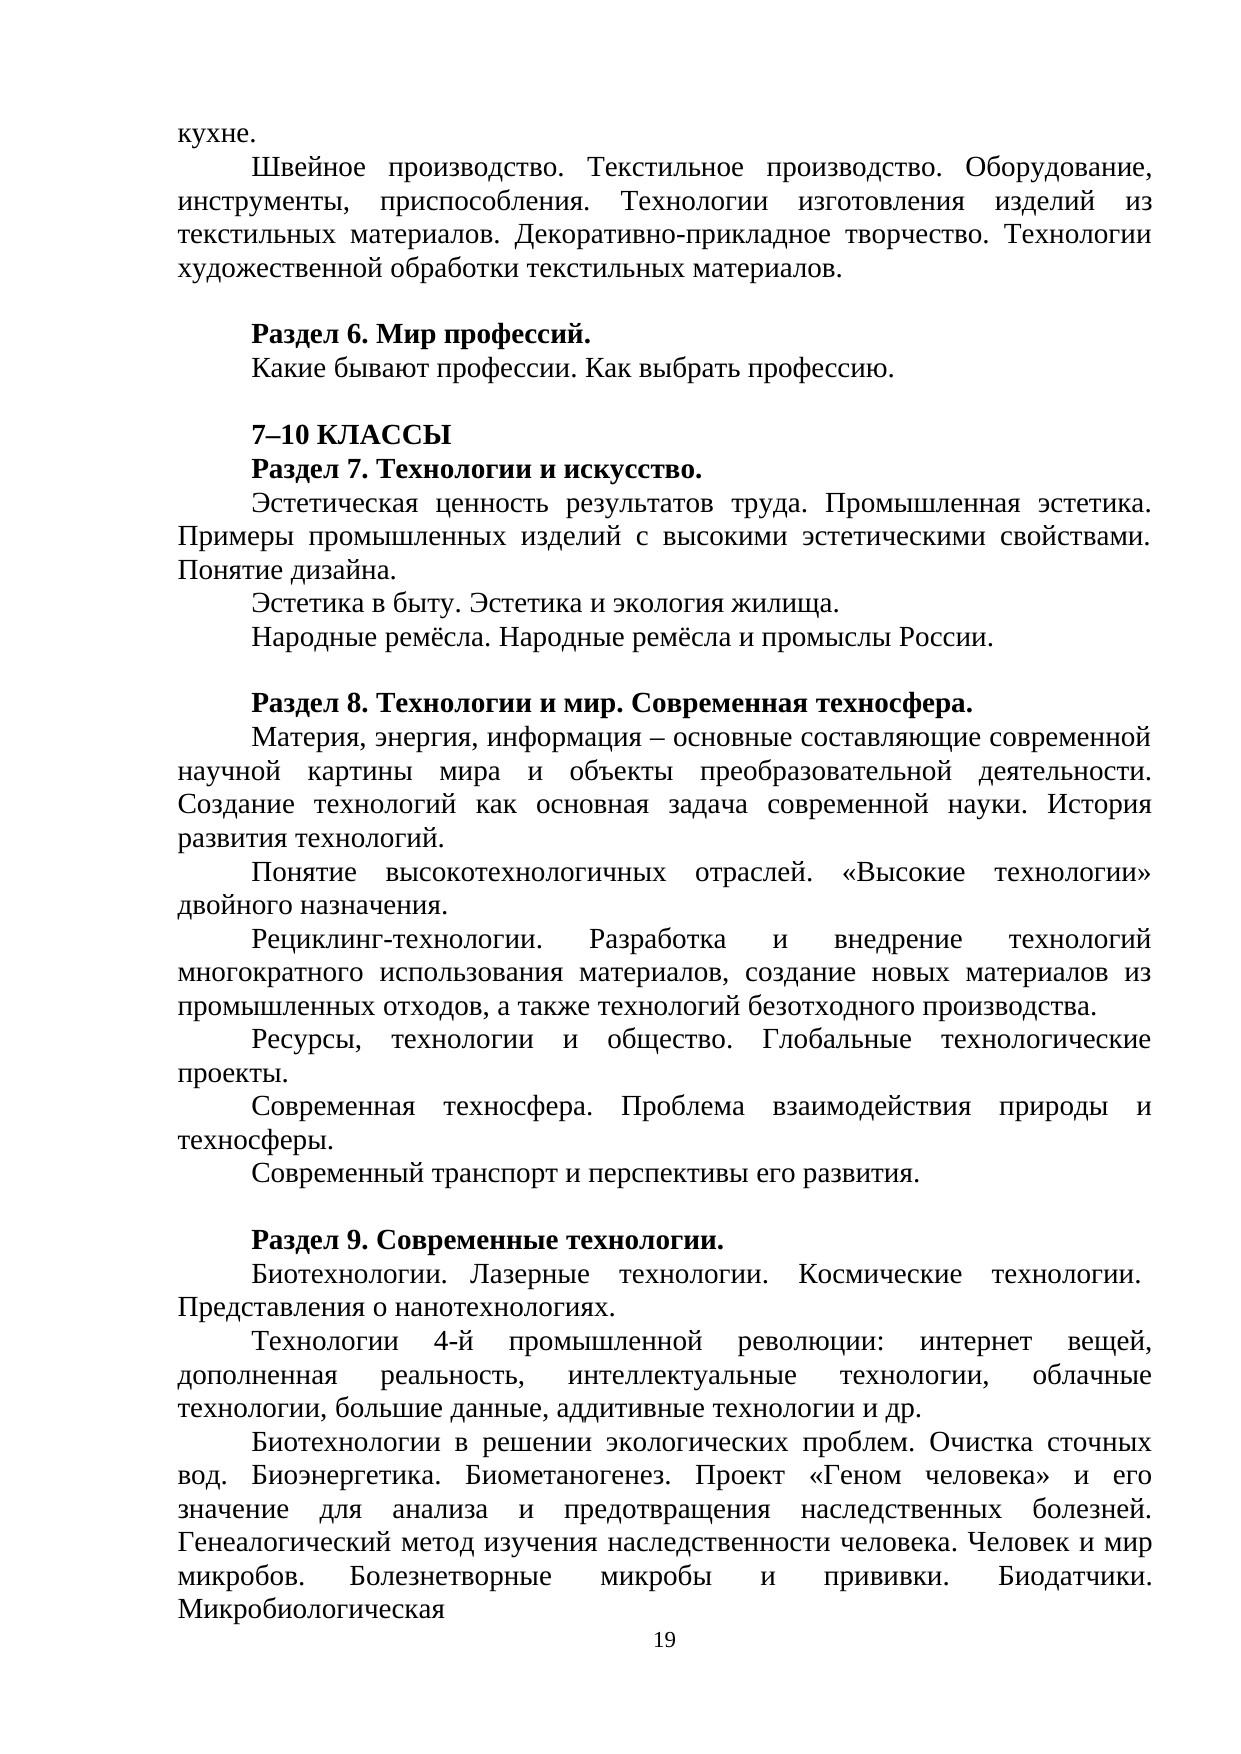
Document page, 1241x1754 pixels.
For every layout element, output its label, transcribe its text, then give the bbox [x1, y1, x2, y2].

text Технологии 4-й промышленной революции: интернет вещей, дополненная реальность, интеллектуальные технологии, облачные технологии, большие данные, аддитивные технологии и др. [177, 1323, 1152, 1424]
subtitle Раздел 8. Технологии и мир. Современная техносфера. [251, 686, 1196, 719]
text Какие бывают профессии. Как выбрать профессию. [251, 351, 1196, 384]
text Биотехнологии. Лазерные технологии. Космические технологии. [251, 1256, 1196, 1290]
subtitle Раздел 6. Мир профессий. [251, 317, 1196, 351]
text Народные ремёсла. Народные ремёсла и промыслы России. [251, 619, 1196, 653]
subtitle 7–10 КЛАССЫ [251, 418, 1196, 452]
text Материя, энергия, информация – основные составляющие современной научной картины мира и объекты преобразовательной деятельности. Создание технологий как основная задача современной науки. История развития технологий. [177, 719, 1152, 854]
text кухне. [177, 115, 1196, 149]
text Рециклинг-технологии. Разработка и внедрение технологий многократного использования материалов, создание новых материалов из промышленных отходов, а также технологий безотходного производства. [177, 921, 1152, 1021]
text Ресурсы, технологии и общество. Глобальные технологические проекты. [177, 1021, 1152, 1088]
text Современный транспорт и перспективы его развития. [251, 1156, 1196, 1189]
text Раздел 7. Технологии и искусство. [251, 452, 1196, 485]
text Эстетическая ценность результатов труда. Промышленная эстетика. Примеры промышленных изделий с высокими эстетическими свойствами. Понятие дизайна. [177, 485, 1152, 586]
text Современная техносфера. Проблема взаимодействия природы и техносферы. [177, 1088, 1152, 1156]
text Биотехнологии в решении экологических проблем. Очистка сточных вод. Биоэнергетика. Биометаногенез. Проект «Геном человека» и его значение для анализа и предотвращения наследственных болезней. Генеалогический метод изучения наследственности человека. Человек и мир микробов. Болезнетворные микробы и прививки. Биодатчики. Микробиологическая [177, 1424, 1153, 1625]
text Эстетика в быту. Эстетика и экология жилища. [251, 586, 1196, 619]
text Понятие высокотехнологичных отраслей. «Высокие технологии» двойного назначения. [177, 854, 1151, 921]
text Швейное производство. Текстильное производство. Оборудование, инструменты, приспособления. Технологии изготовления изделий из текстильных материалов. Декоративно-прикладное творчество. Технологии художественной обработки текстильных материалов. [177, 149, 1152, 283]
text Представления о нанотехнологиях. [177, 1290, 1196, 1323]
subtitle Раздел 9. Современные технологии. [251, 1223, 1196, 1256]
